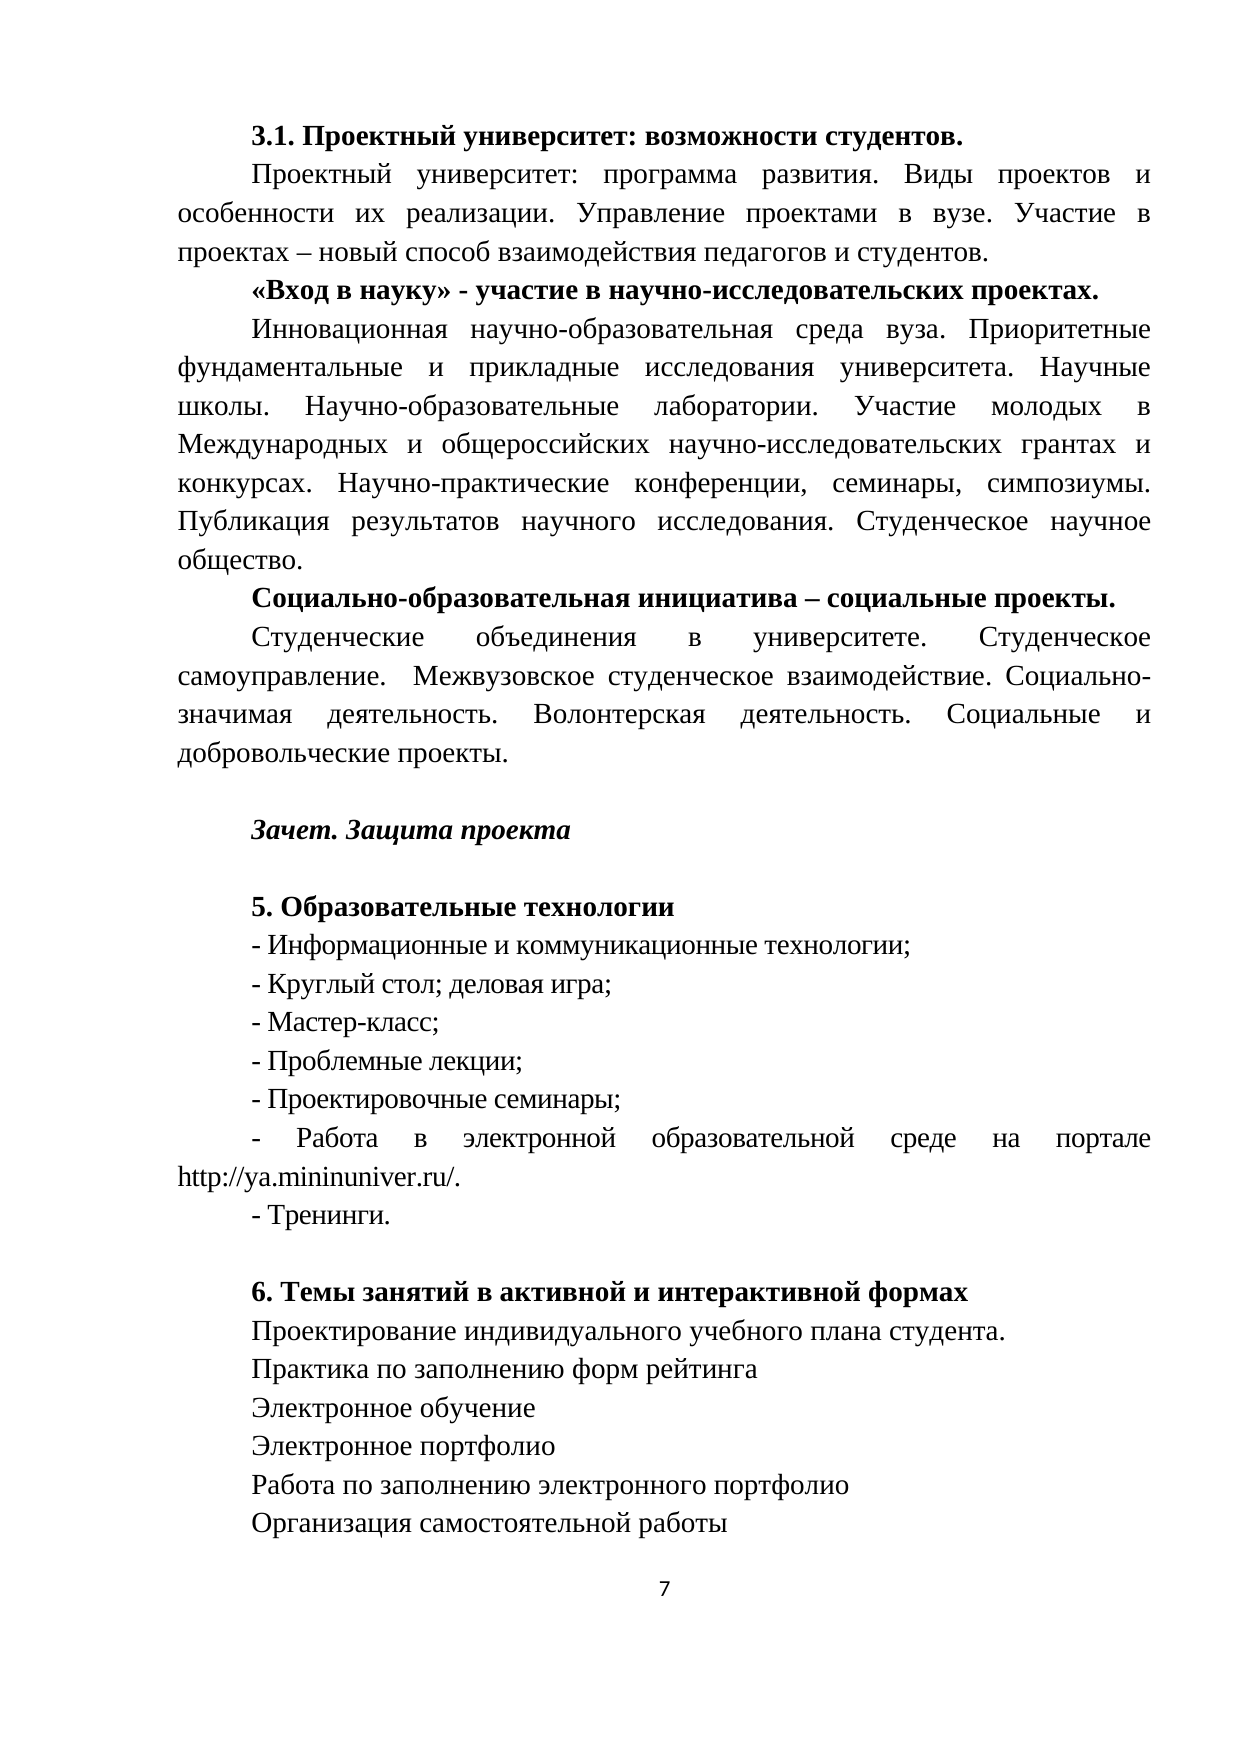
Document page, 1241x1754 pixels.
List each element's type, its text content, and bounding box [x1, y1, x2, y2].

list Работа по заполнению электронного портфолио [177, 1467, 1152, 1501]
list - Проектировочные семинары; [177, 1082, 1152, 1115]
list Зачет. Защита проекта [177, 812, 1152, 845]
list Практика по заполнению форм рейтинга [177, 1351, 1152, 1385]
list - Тренинги. [177, 1197, 1152, 1231]
list Электронное портфолио [177, 1428, 1152, 1462]
list - Информационные и коммуникационные технологии; [177, 927, 1152, 961]
list 6. Темы занятий в активной и интерактивной формах [177, 1274, 1152, 1308]
text Инновационная научно-образовательная среда вуза. Приоритетные фундаментальные и прикладные исследования университета. Научные школы. Научно-образовательные лаборатории. Участие молодых в Международных и общероссийских научно-исследовательских грантах и конкурсах. Научно-практические конференции, семинары, симпозиумы. Публикация результатов научного исследования. Студенческое научное общество. [177, 311, 1152, 576]
list - Мастер-класс; [177, 1004, 1152, 1038]
list Проектный университет: программа развития. Виды проектов и особенности их реализации. Управление проектами в вузе. Участие в проектах – новый способ взаимодействия педагогов и студентов. [177, 157, 1152, 267]
list 3.1. Проектный университет: возможности студентов. [177, 118, 1152, 152]
text Социально-образовательная инициатива – социальные проекты. [177, 581, 1152, 614]
text «Вход в науку» - участие в научно-исследовательских проектах. [177, 272, 1152, 306]
text Студенческие объединения в университете. Студенческое самоуправление. Межвузовское студенческое взаимодействие. Социально-значимая деятельность. Волонтерская деятельность. Социальные и добровольческие проекты. [177, 619, 1152, 768]
list Организация самостоятельной работы [177, 1506, 1152, 1539]
list - Работа в электронной образовательной среде на портале http://ya.mininuniver.ru/. [177, 1120, 1152, 1192]
list - Проблемные лекции; [177, 1043, 1152, 1077]
list Проектирование индивидуального учебного плана студента. [177, 1313, 1152, 1346]
list - Круглый стол; деловая игра; [177, 966, 1152, 999]
list Электронное обучение [177, 1390, 1152, 1423]
list 5. Образовательные технологии [177, 889, 1152, 922]
